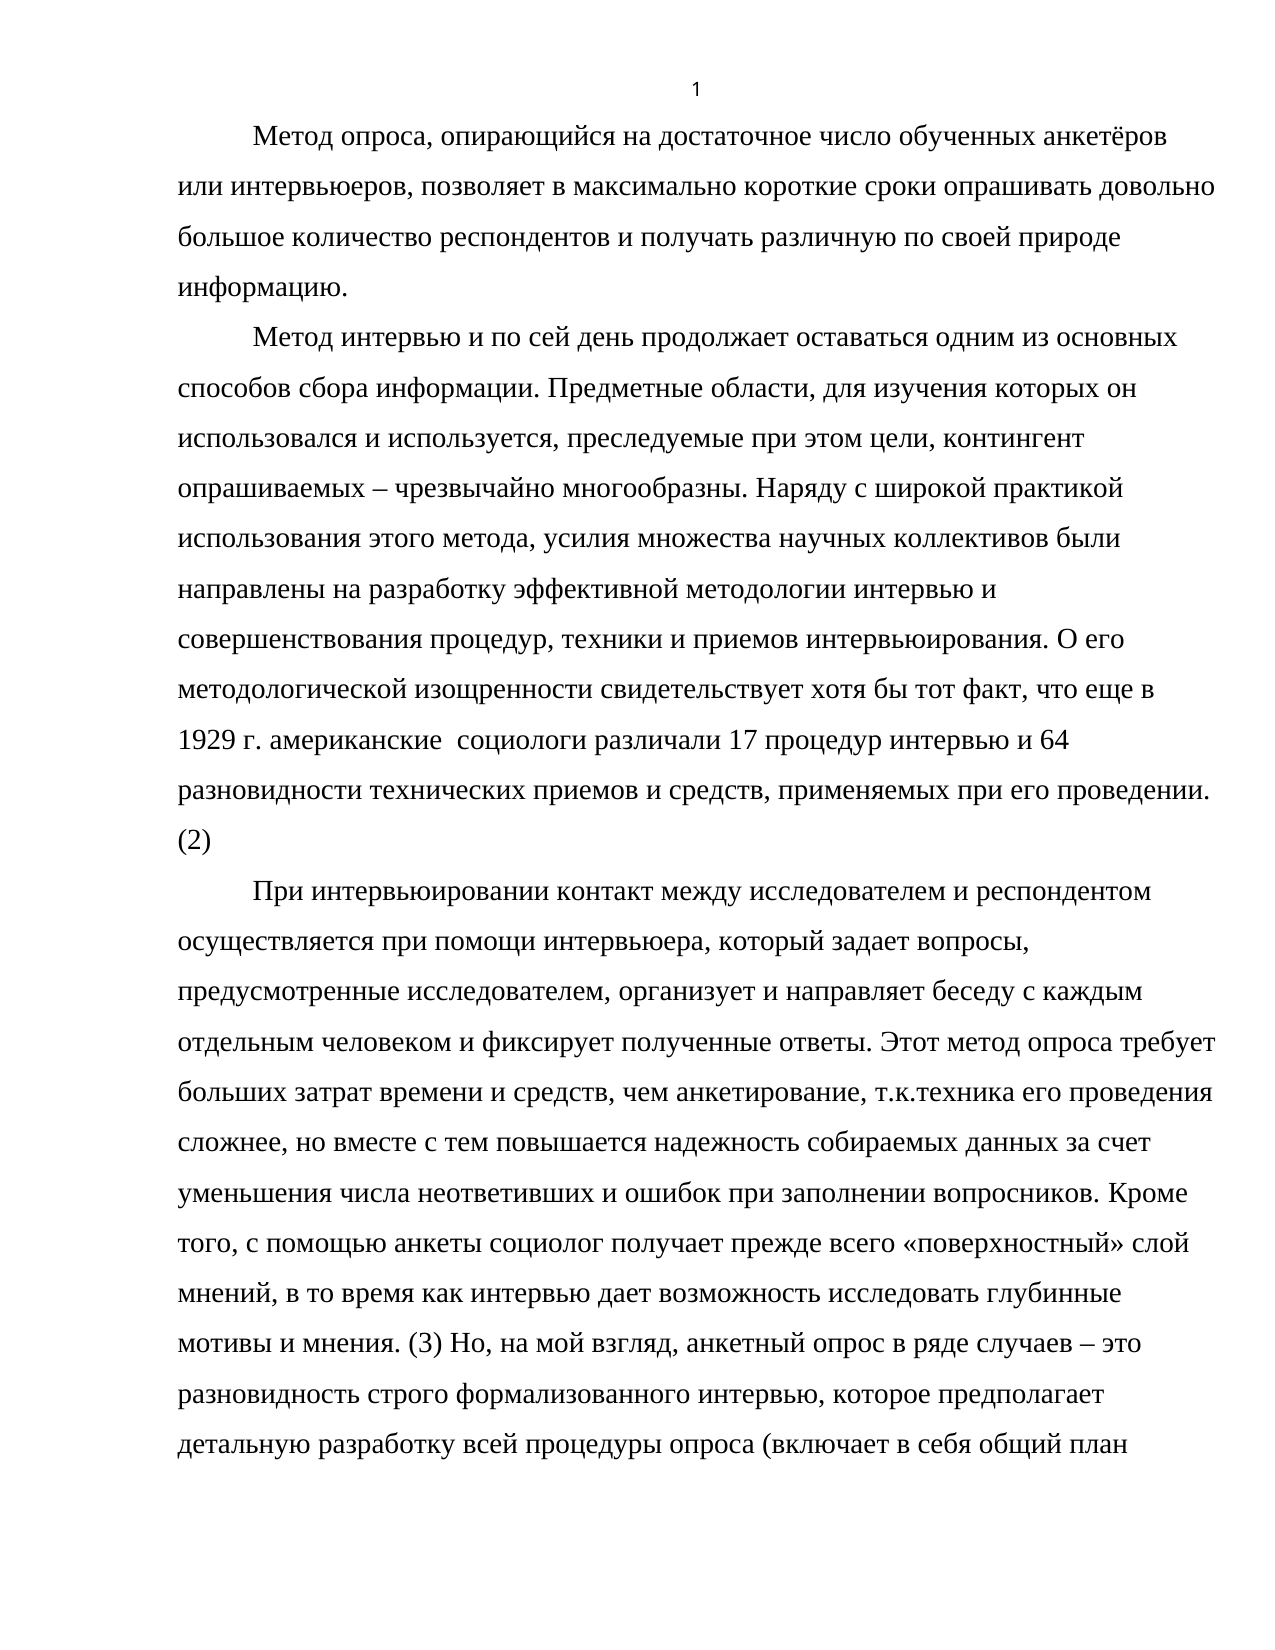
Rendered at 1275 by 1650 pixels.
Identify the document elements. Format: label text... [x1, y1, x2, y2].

text Метод опроса, опирающийся на достаточное число обученных анкетёров или интервьюеров, позволяет в максимально короткие сроки опрашивать довольно большое количество респондентов и получать различную по своей природе информацию. [177, 118, 1216, 303]
text Метод интервью и по сей день продолжает оставаться одним из основных способов сбора информации. Предметные области, для изучения которых он использовался и используется, преследуемые при этом цели, контингент опрашиваемых – чрезвычайно многообразны. Наряду с широкой практикой использования этого метода, усилия множества научных коллективов были направлены на разработку эффективной методологии интервью и совершенствования процедур, техники и приемов интервьюирования. О его методологической изощренности свидетельствует хотя бы тот факт, что еще в 1929 г. американские социологи различали 17 процедур интервью и 64 разновидности технических приемов и средств, применяемых при его проведении. (2) [177, 319, 1216, 856]
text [177, 873, 1216, 1460]
